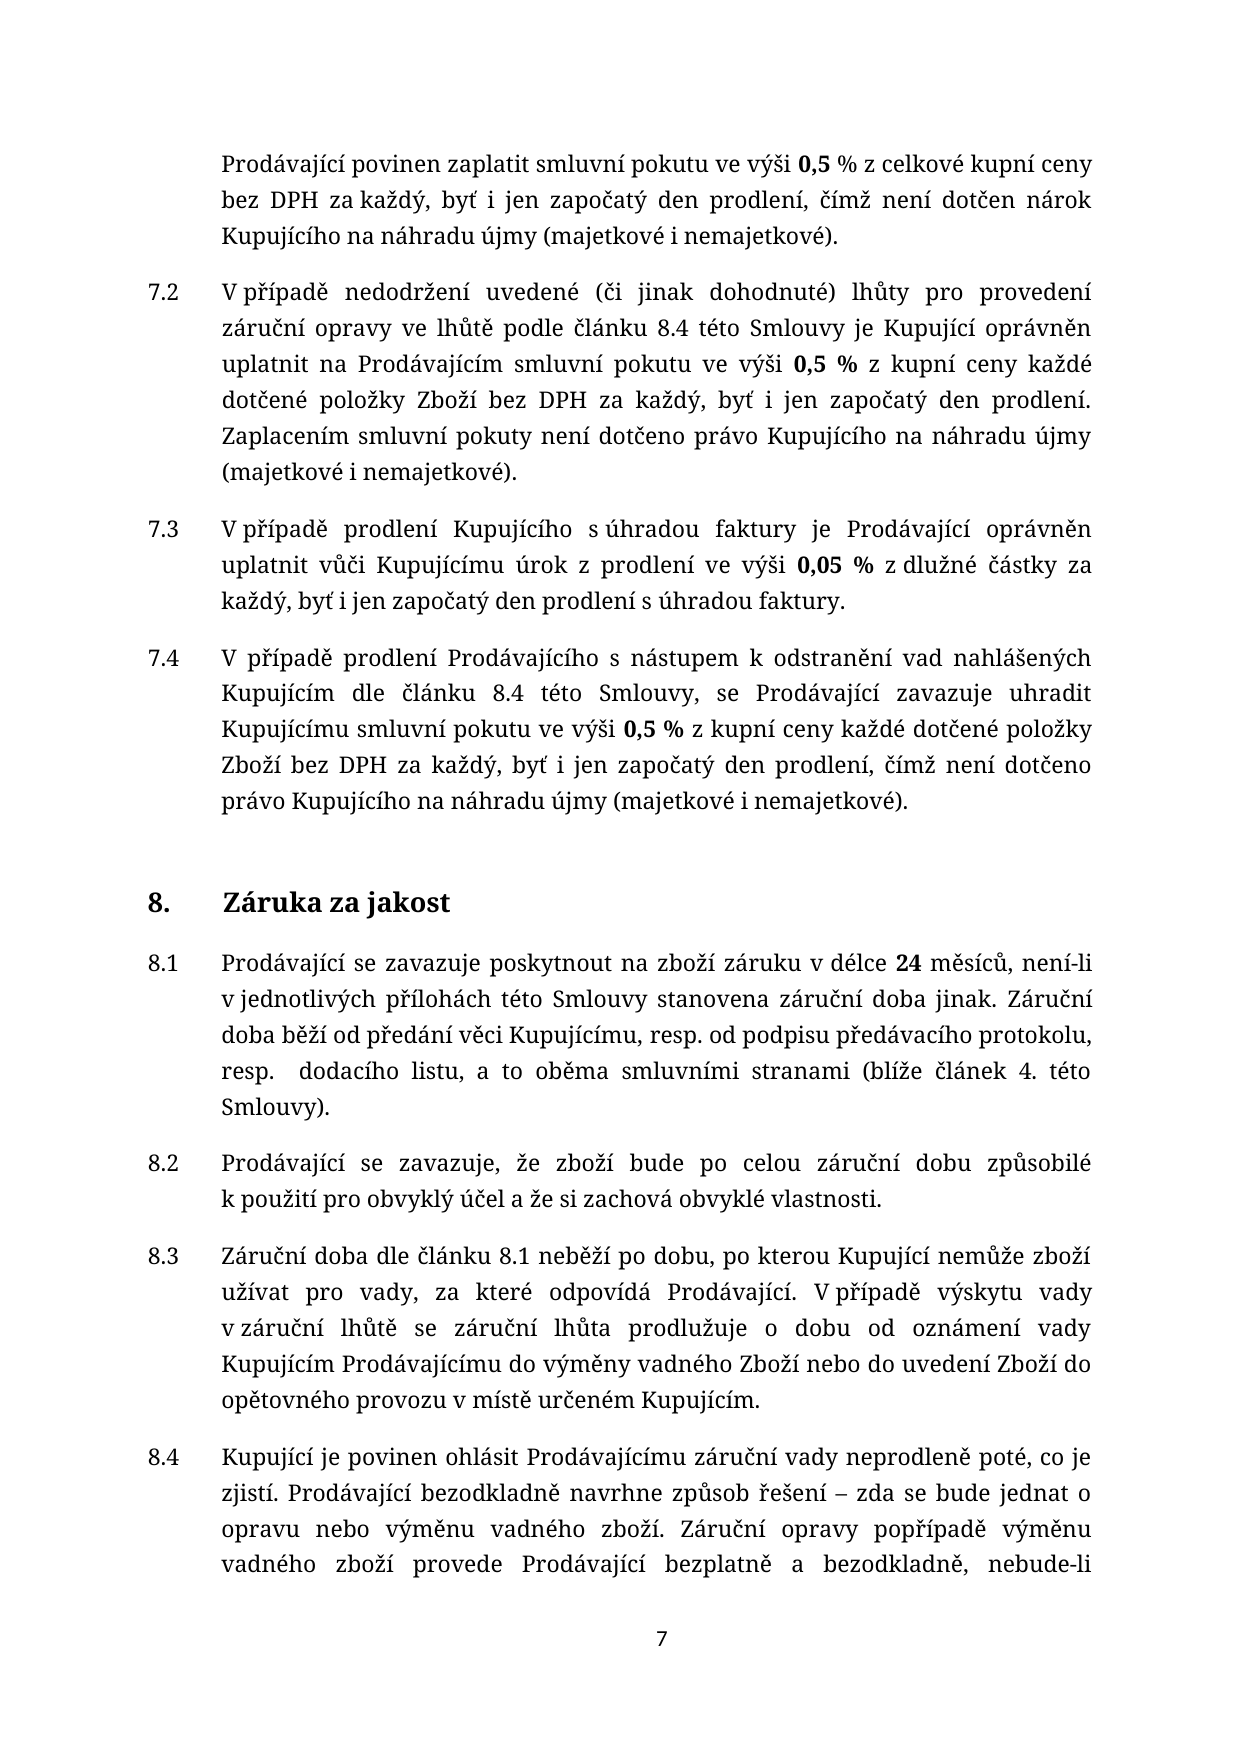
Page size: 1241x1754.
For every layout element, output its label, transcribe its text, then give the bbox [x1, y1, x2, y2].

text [148, 148, 1092, 251]
list Záruka za jakost [148, 884, 1092, 921]
text 8.1 Prodávající se zavazuje poskytnout na zboží záruku v délce 24 měsíců, není-li v jednotlivých přílohách této Smlouvy stanovena záruční doba jinak. Záruční doba běží od předání věci Kupujícímu, resp. od podpisu předávacího protokolu, resp. dodacího listu, a to oběma smluvními stranami (blíže článek 4. této Smlouvy). [148, 947, 1092, 1122]
text 7.2 V případě nedodržení uvedené (či jinak dohodnuté) lhůty pro provedení záruční opravy ve lhůtě podle článku 8.4 této Smlouvy je Kupující oprávněn uplatnit na Prodávajícím smluvní pokutu ve výši 0,5 % z kupní ceny každé dotčené položky Zboží bez DPH za každý, byť i jen započatý den prodlení. Zaplacením smluvní pokuty není dotčeno právo Kupujícího na náhradu újmy (majetkové i nemajetkové). [148, 276, 1092, 487]
text 7.4 V případě prodlení Prodávajícího s nástupem k odstranění vad nahlášených Kupujícím dle článku 8.4 této Smlouvy, se Prodávající zavazuje uhradit Kupujícímu smluvní pokutu ve výši 0,5 % z kupní ceny každé dotčené položky Zboží bez DPH za každý, byť i jen započatý den prodlení, čímž není dotčeno právo Kupujícího na náhradu újmy (majetkové i nemajetkové). [148, 641, 1092, 816]
text 8.2 Prodávající se zavazuje, že zboží bude po celou záruční dobu způsobilé k použití pro obvyklý účel a že si zachová obvyklé vlastnosti. [148, 1147, 1092, 1214]
text 8.3 Záruční doba dle článku 8.1 neběží po dobu, po kterou Kupující nemůže zboží užívat pro vady, za které odpovídá Prodávající. V případě výskytu vady v záruční lhůtě se záruční lhůta prodlužuje o dobu od oznámení vady Kupujícím Prodávajícímu do výměny vadného Zboží nebo do uvedení Zboží do opětovného provozu v místě určeném Kupujícím. [148, 1240, 1092, 1415]
text 7.3 V případě prodlení Kupujícího s úhradou faktury je Prodávající oprávněn uplatnit vůči Kupujícímu úrok z prodlení ve výši 0,05 % z dlužné částky za každý, byť i jen započatý den prodlení s úhradou faktury. [148, 513, 1092, 616]
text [148, 1441, 1092, 1580]
